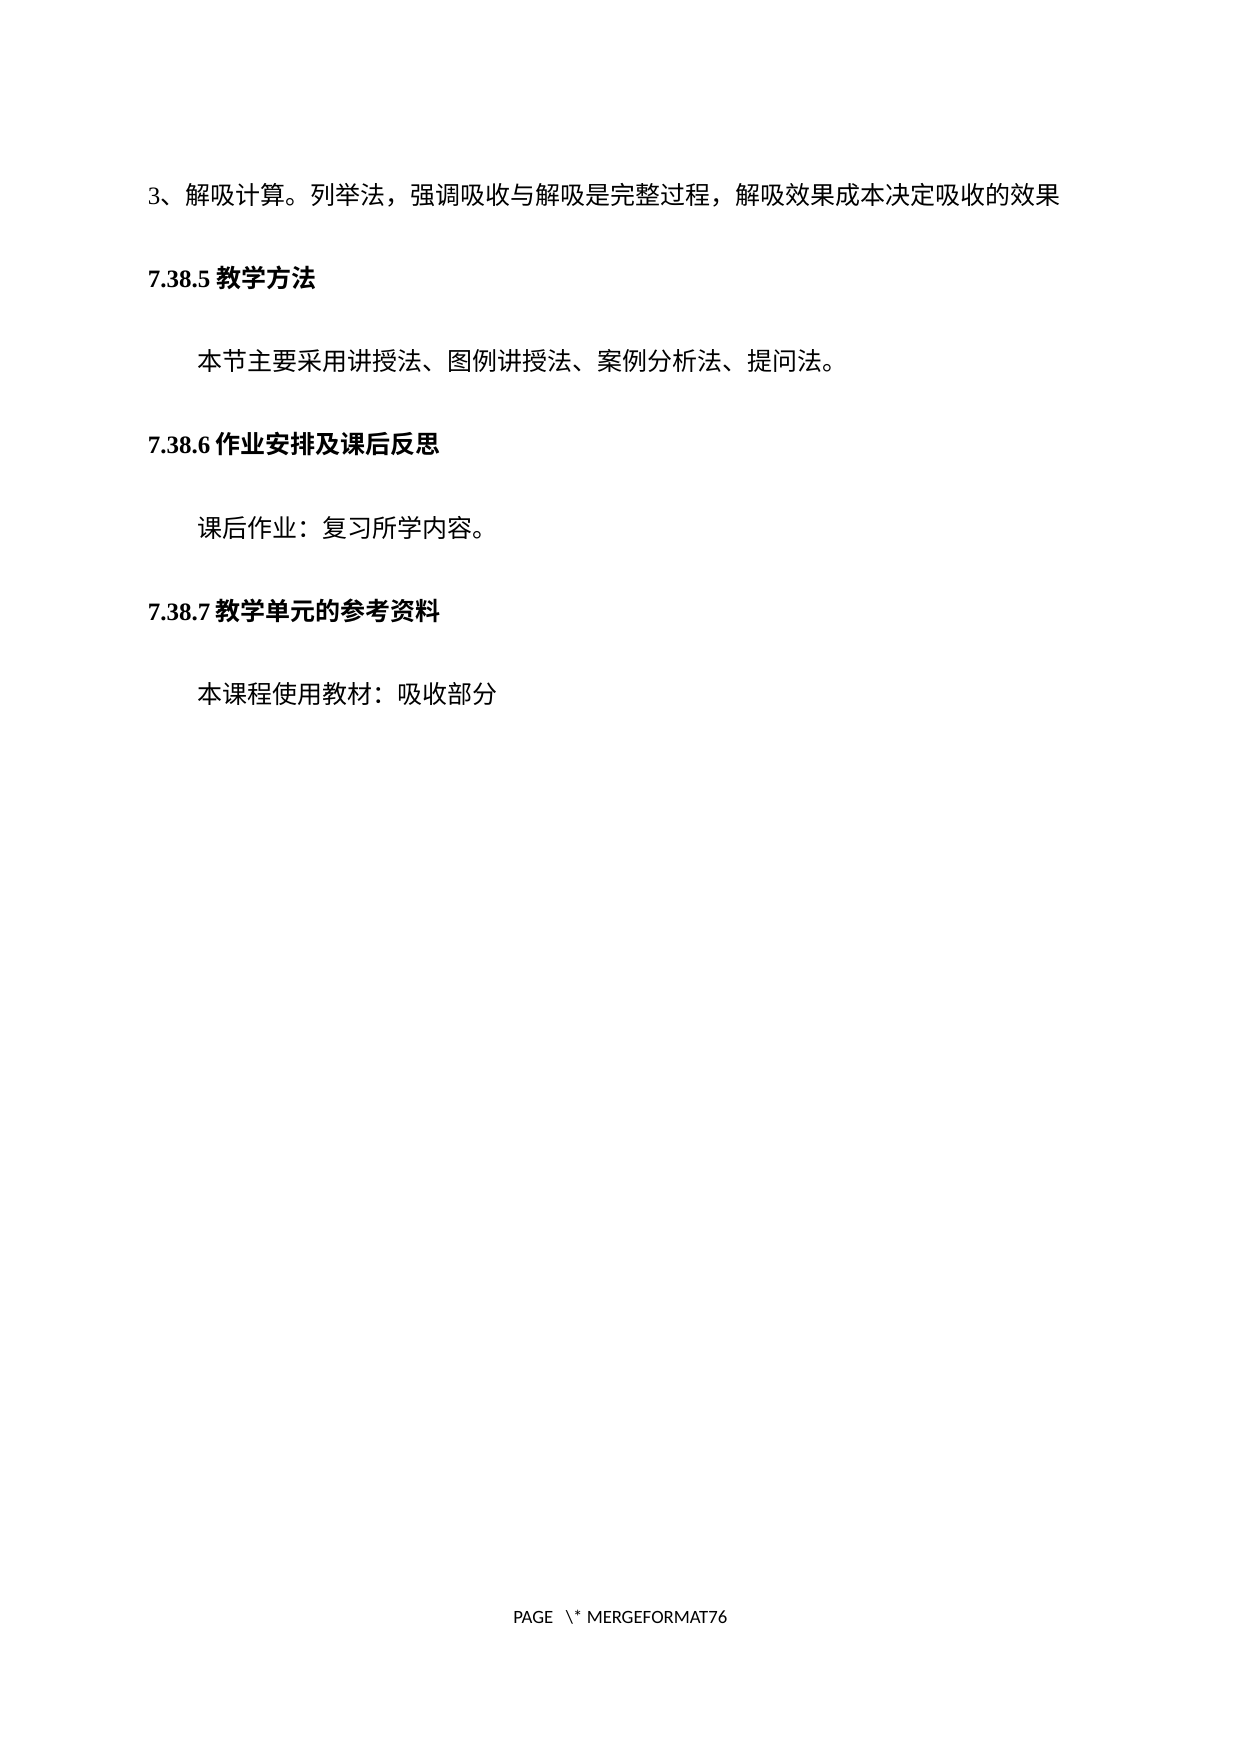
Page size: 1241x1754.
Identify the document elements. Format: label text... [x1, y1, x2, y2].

text 本节主要采用讲授法、图例讲授法、案例分析法、提问法。 [148, 327, 1092, 392]
subtitle 7.38.7教学单元的参考资料 [148, 577, 1092, 642]
subtitle 7.38.5 教学方法 [148, 244, 1092, 309]
text 3、解吸计算。列举法，强调吸收与解吸是完整过程，解吸效果成本决定吸收的效果 [148, 161, 1092, 226]
text 课后作业：复习所学内容。 [148, 494, 1092, 559]
text 本课程使用教材：吸收部分 [148, 660, 1092, 725]
subtitle 7.38.6作业安排及课后反思 [148, 411, 1092, 476]
